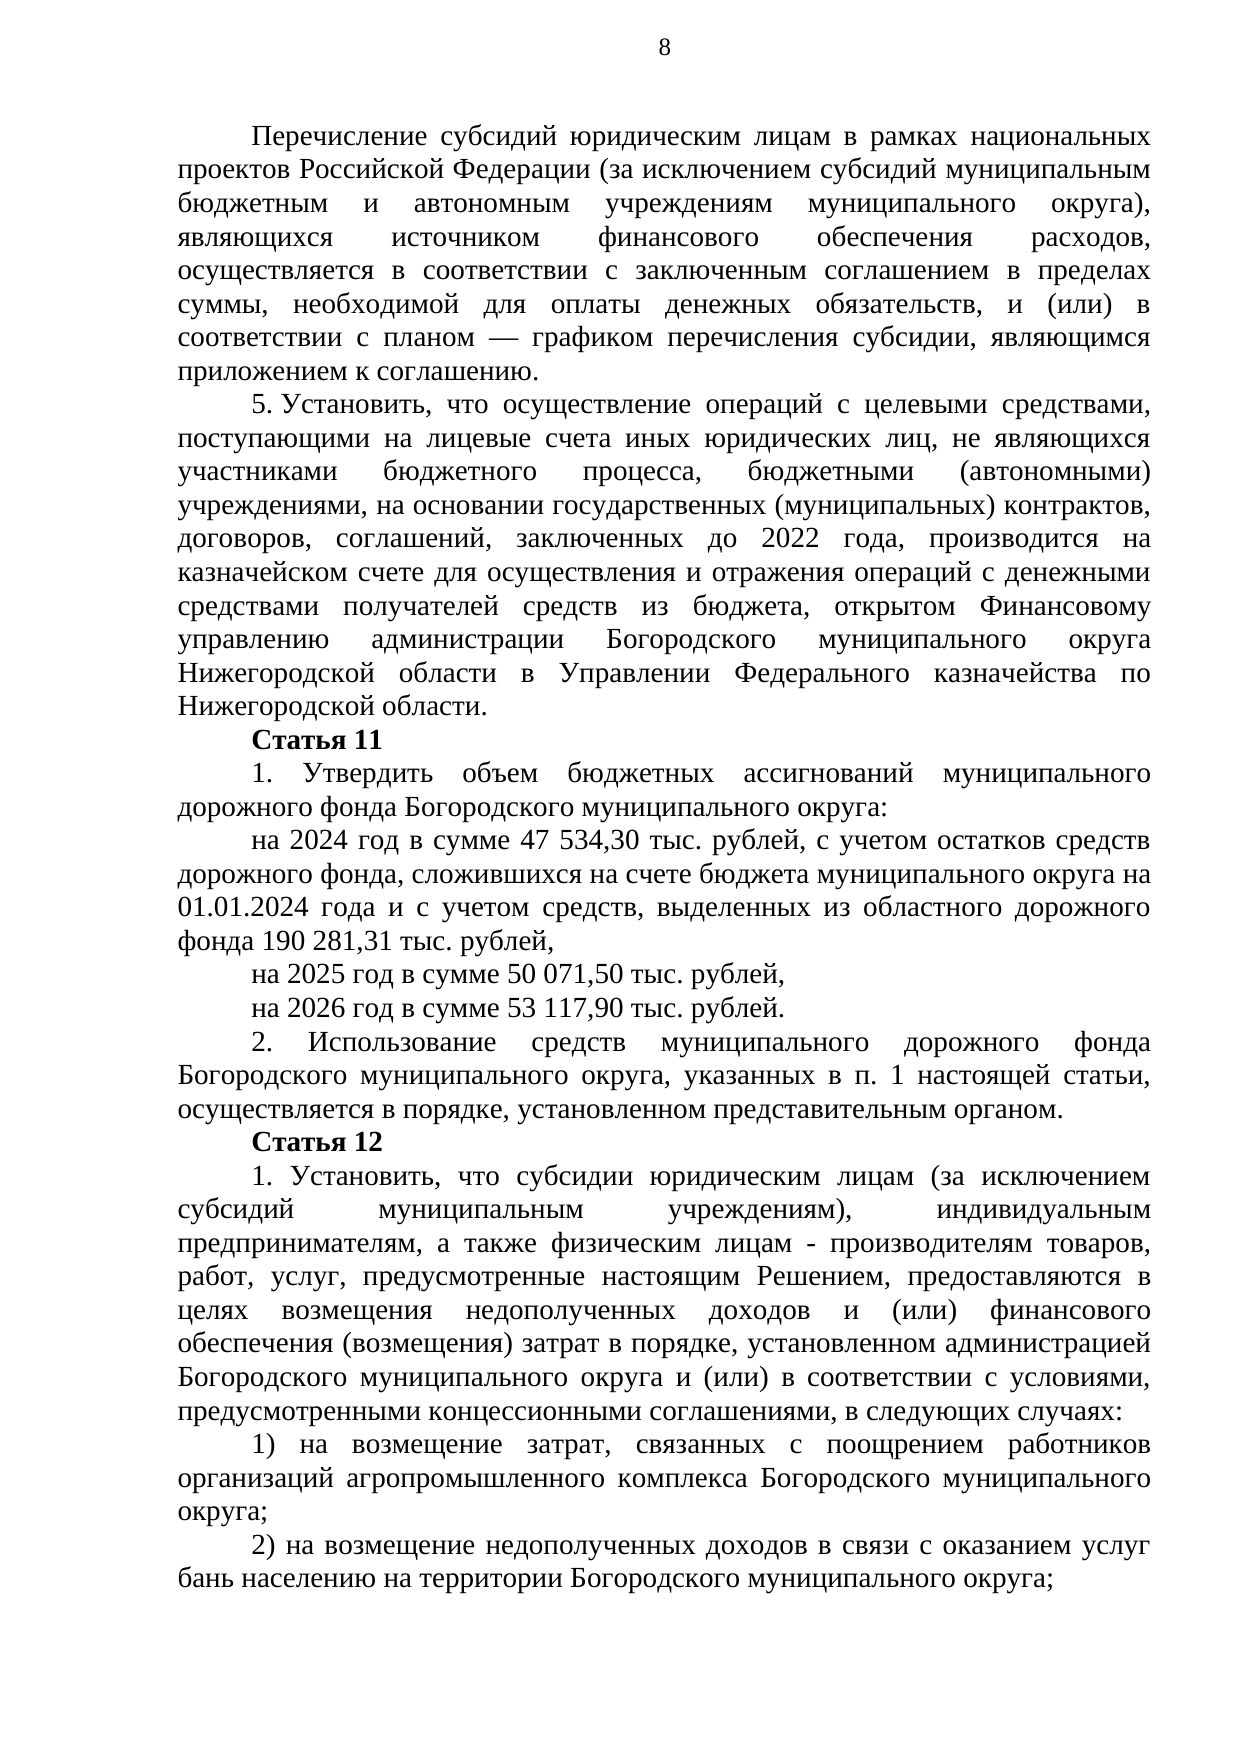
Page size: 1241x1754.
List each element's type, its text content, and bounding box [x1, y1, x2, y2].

text 1. Утвердить объем бюджетных ассигнований муниципального дорожного фонда Богородского муниципального округа: [177, 755, 1152, 822]
text на 2024 год в сумме 47 534,30 тыс. рублей, с учетом остатков средств дорожного фонда, сложившихся на счете бюджета муниципального округа на 01.01.2024 года и с учетом средств, выделенных из областного дорожного фонда 190 281,31 тыс. рублей, [177, 822, 1152, 957]
text 2. Использование средств муниципального дорожного фонда Богородского муниципального округа, указанных в п. 1 настоящей статьи, осуществляется в порядке, установленном представительным органом. [177, 1024, 1152, 1124]
text Статья 12 [177, 1124, 1152, 1158]
text 5. Установить, что осуществление операций с целевыми средствами, поступающими на лицевые счета иных юридических лиц, не являющихся участниками бюджетного процесса, бюджетными (автономными) учреждениями, на основании государственных (муниципальных) контрактов, договоров, соглашений, заключенных до 2022 года, производится на казначейском счете для осуществления и отражения операций с денежными средствами получателей средств из бюджета, открытом Финансовому управлению администрации Богородского муниципального округа Нижегородской области в Управлении Федерального казначейства по Нижегородской области. [177, 386, 1152, 722]
text на 2026 год в сумме 53 117,90 тыс. рублей. [177, 990, 1152, 1024]
text 2) на возмещение недополученных доходов в связи с оказанием услуг бань населению на территории Богородского муниципального округа; [177, 1527, 1152, 1594]
text Перечисление субсидий юридическим лицам в рамках национальных проектов Российской Федерации (за исключением субсидий муниципальным бюджетным и автономным учреждениям муниципального округа), являющихся источником финансового обеспечения расходов, осуществляется в соответствии с заключенным соглашением в пределах суммы, необходимой для оплаты денежных обязательств, и (или) в соответствии с планом — графиком перечисления субсидии, являющимся приложением к соглашению. [177, 118, 1152, 386]
text 1. Установить, что субсидии юридическим лицам (за исключением субсидий муниципальным учреждениям), индивидуальным предпринимателям, а также физическим лицам - производителям товаров, работ, услуг, предусмотренные настоящим Решением, предоставляются в целях возмещения недополученных доходов и (или) финансового обеспечения (возмещения) затрат в порядке, установленном администрацией Богородского муниципального округа и (или) в соответствии с условиями, предусмотренными концессионными соглашениями, в следующих случаях: [177, 1158, 1152, 1426]
text 1) на возмещение затрат, связанных с поощрением работников организаций агропромышленного комплекса Богородского муниципального округа; [177, 1426, 1152, 1527]
text Статья 11 [177, 722, 1152, 755]
text на 2025 год в сумме 50 071,50 тыс. рублей, [177, 957, 1152, 990]
